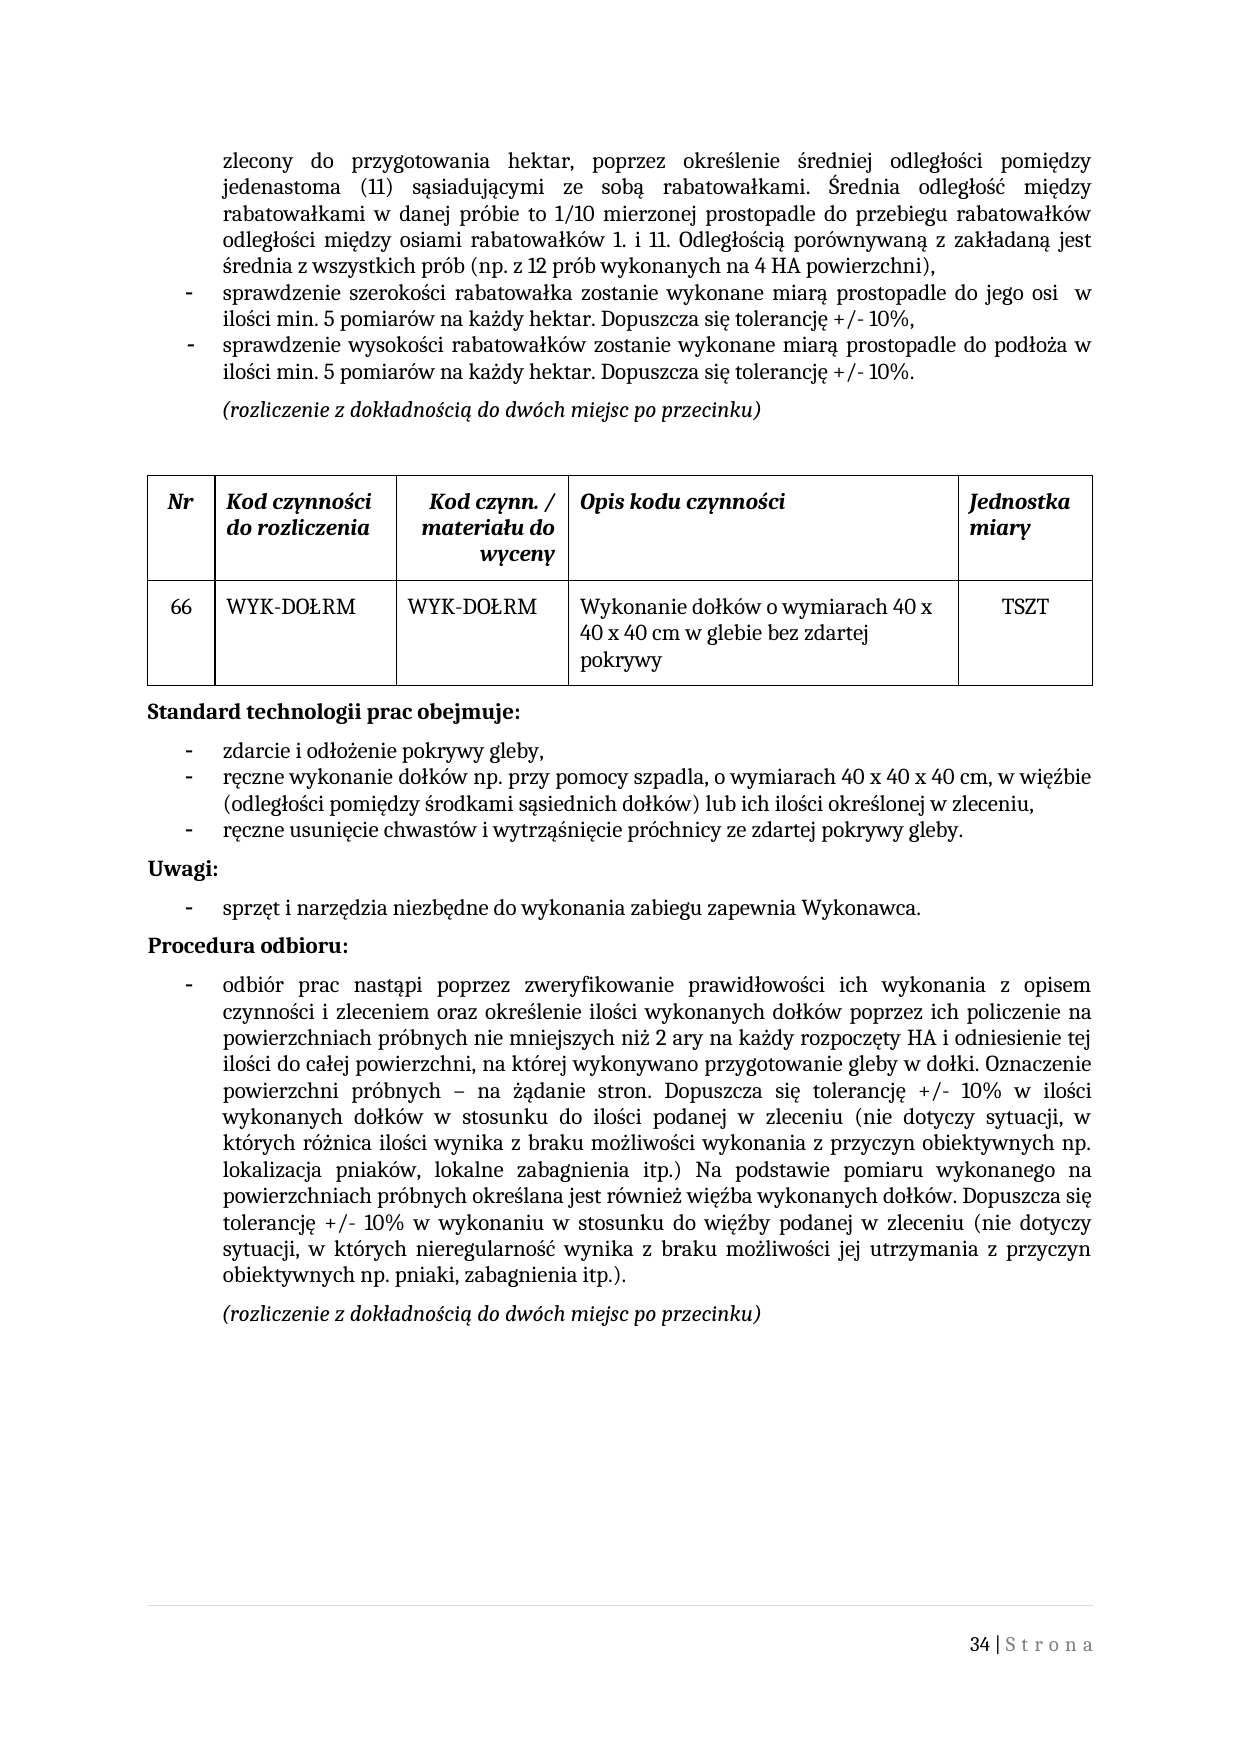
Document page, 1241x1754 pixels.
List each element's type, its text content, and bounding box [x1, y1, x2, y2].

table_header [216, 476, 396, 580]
list ręczne usunięcie chwastów i wytrząśnięcie próchnicy ze zdartej pokrywy gleby. [185, 817, 1093, 843]
text (rozliczenie z dokładnością do dwóch miejsc po przecinku) [148, 1301, 1093, 1327]
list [185, 148, 1093, 279]
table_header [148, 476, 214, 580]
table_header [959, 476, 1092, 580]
list sprawdzenie wysokości rabatowałków zostanie wykonane miarą prostopadle do podłoża w ilości min. 5 pomiarów na każdy hektar. Dopuszcza się tolerancję +/- 10%. [185, 332, 1093, 385]
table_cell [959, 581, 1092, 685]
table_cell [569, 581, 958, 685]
list ręczne wykonanie dołków np. przy pomocy szpadla, o wymiarach 40 x 40 x 40 cm, w więźbie (odległości pomiędzy środkami sąsiednich dołków) lub ich ilości określonej w zleceniu, [185, 764, 1093, 817]
text Standard technologii prac obejmuje: [148, 699, 1093, 725]
list zdarcie i odłożenie pokrywy gleby, [185, 738, 1093, 764]
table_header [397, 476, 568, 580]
text (rozliczenie z dokładnością do dwóch miejsc po przecinku) [148, 397, 1093, 424]
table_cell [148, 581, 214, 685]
text Procedura odbioru: [148, 933, 1093, 959]
text Uwagi: [148, 856, 1093, 882]
list odbiór prac nastąpi poprzez zweryfikowanie prawidłowości ich wykonania z opisem czynności i zleceniem oraz określenie ilości wykonanych dołków poprzez ich policzenie na powierzchniach próbnych nie mniejszych niż 2 ary na każdy rozpoczęty HA i odniesienie tej ilości do całej powierzchni, na której wykonywano przygotowanie gleby w dołki. Oznaczenie powierzchni próbnych – na żądanie stron. Dopuszcza się tolerancję +/- 10% w ilości wykonanych dołków w stosunku do ilości podanej w zleceniu (nie dotyczy sytuacji, w których różnica ilości wynika z braku możliwości wykonania z przyczyn obiektywnych np. lokalizacja pniaków, lokalne zabagnienia itp.) Na podstawie pomiaru wykonanego na powierzchniach próbnych określana jest również więźba wykonanych dołków. Dopuszcza się tolerancję +/- 10% w wykonaniu w stosunku do więźby podanej w zleceniu (nie dotyczy sytuacji, w których nieregularność wynika z braku możliwości jej utrzymania z przyczyn obiektywnych np. pniaki, zabagnienia itp.). [185, 972, 1093, 1288]
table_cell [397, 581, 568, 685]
list sprzęt i narzędzia niezbędne do wykonania zabiegu zapewnia Wykonawca. [185, 894, 1093, 921]
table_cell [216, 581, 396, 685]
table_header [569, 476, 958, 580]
list sprawdzenie szerokości rabatowałka zostanie wykonane miarą prostopadle do jego osi w ilości min. 5 pomiarów na każdy hektar. Dopuszcza się tolerancję +/- 10%, [185, 279, 1093, 332]
